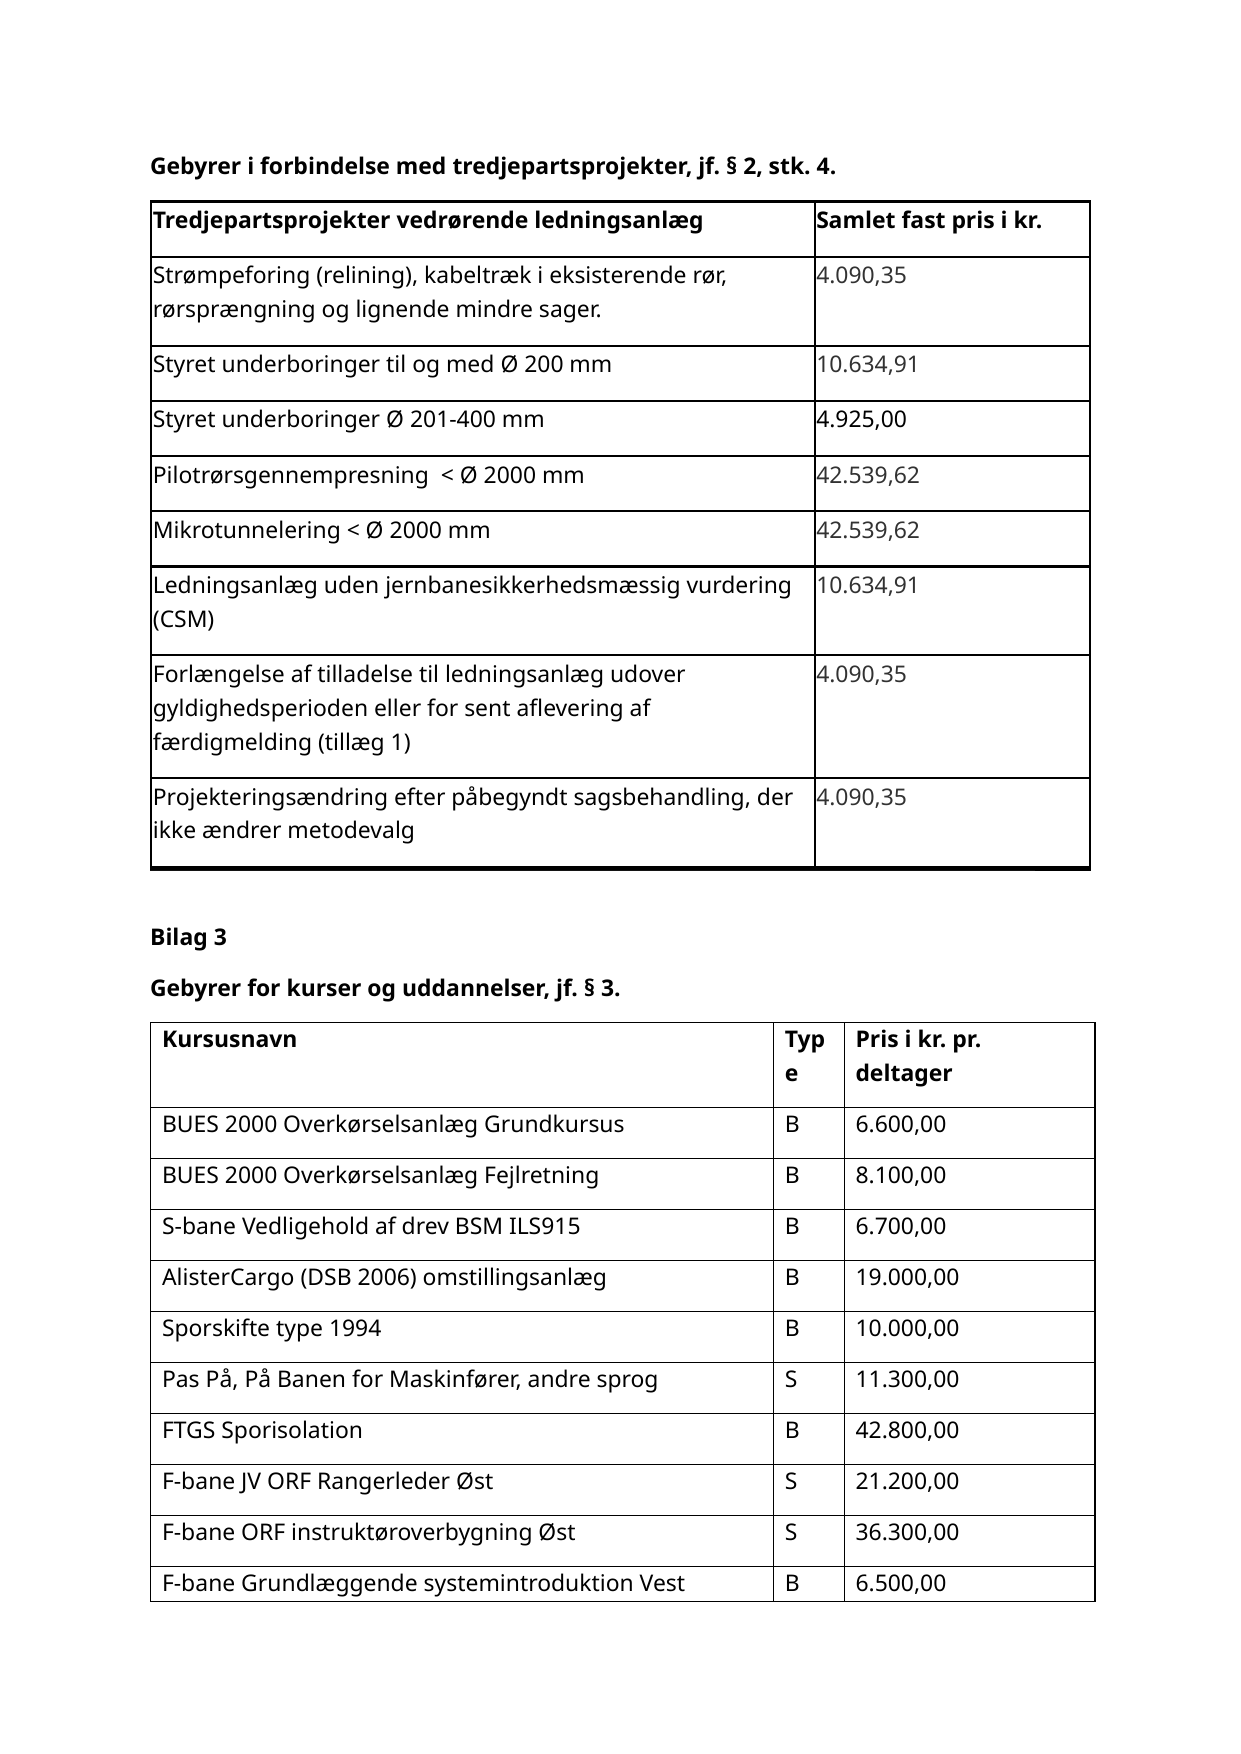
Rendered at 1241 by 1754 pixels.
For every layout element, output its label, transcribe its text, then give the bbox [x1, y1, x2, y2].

table_cell B [774, 1210, 844, 1260]
table_cell AlisterCargo (DSB 2006) omstillingsanlæg [151, 1261, 773, 1311]
table_cell 10.000,00 [845, 1312, 1094, 1362]
table_cell B [774, 1108, 844, 1158]
table_cell 19.000,00 [845, 1261, 1094, 1311]
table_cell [151, 1567, 773, 1601]
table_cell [150, 150, 1090, 200]
table_cell B [774, 1312, 844, 1362]
table_cell 8.100,00 [845, 1159, 1094, 1209]
table_cell Gebyrer i forbindelse med tredjepartsprojekter, jf. § 2, stk. 4. [816, 203, 1089, 256]
table_cell Gebyrer i forbindelse med tredjepartsprojekter, jf. § 2, stk. 4. [152, 512, 814, 565]
table_cell Gebyrer i forbindelse med tredjepartsprojekter, jf. § 2, stk. 4. [152, 258, 814, 345]
text Gebyrer for kurser og uddannelser, jf. § 3. [150, 972, 1090, 1003]
table_cell 42.800,00 [845, 1414, 1094, 1464]
table_cell Sporskifte type 1994 [151, 1312, 773, 1362]
table_cell BUES 2000 Overkørselsanlæg Fejlretning [151, 1159, 773, 1209]
table_cell Gebyrer i forbindelse med tredjepartsprojekter, jf. § 2, stk. 4. [152, 203, 814, 256]
text Bilag 3 [150, 921, 1090, 952]
table_cell S [774, 1363, 844, 1413]
table_header Pris i kr. pr. deltager [845, 1023, 1094, 1107]
table_cell Gebyrer i forbindelse med tredjepartsprojekter, jf. § 2, stk. 4. [816, 402, 1089, 455]
table_cell Gebyrer i forbindelse med tredjepartsprojekter, jf. § 2, stk. 4. [816, 347, 1089, 400]
table_cell 36.300,00 [845, 1516, 1094, 1566]
table_header Type [774, 1023, 844, 1107]
table_cell Gebyrer i forbindelse med tredjepartsprojekter, jf. § 2, stk. 4. [152, 779, 814, 866]
table_cell B [774, 1159, 844, 1209]
table_cell 6.700,00 [845, 1210, 1094, 1260]
table_cell B [774, 1567, 844, 1601]
table_cell Gebyrer i forbindelse med tredjepartsprojekter, jf. § 2, stk. 4. [152, 457, 814, 510]
table_cell Gebyrer i forbindelse med tredjepartsprojekter, jf. § 2, stk. 4. [816, 512, 1089, 565]
table_cell BUES 2000 Overkørselsanlæg Grundkursus [151, 1108, 773, 1158]
table_cell Gebyrer i forbindelse med tredjepartsprojekter, jf. § 2, stk. 4. [816, 656, 1089, 777]
table_cell 6.500,00 [845, 1567, 1094, 1601]
table_cell Gebyrer i forbindelse med tredjepartsprojekter, jf. § 2, stk. 4. [152, 568, 814, 654]
table_cell 6.600,00 [845, 1108, 1094, 1158]
table_cell S-bane Vedligehold af drev BSM ILS915 [151, 1210, 773, 1260]
table_header Kursusnavn [151, 1023, 773, 1107]
table_cell Gebyrer i forbindelse med tredjepartsprojekter, jf. § 2, stk. 4. [816, 258, 1089, 345]
table_cell S [774, 1516, 844, 1566]
table_cell B [774, 1261, 844, 1311]
table_cell S [774, 1465, 844, 1515]
table_cell Gebyrer i forbindelse med tredjepartsprojekter, jf. § 2, stk. 4. [152, 347, 814, 400]
table_cell F-bane JV ORF Rangerleder Øst [151, 1465, 773, 1515]
table_cell Gebyrer i forbindelse med tredjepartsprojekter, jf. § 2, stk. 4. [816, 568, 1089, 654]
table_cell Pas På, På Banen for Maskinfører, andre sprog [151, 1363, 773, 1413]
table_cell Gebyrer i forbindelse med tredjepartsprojekter, jf. § 2, stk. 4. [152, 402, 814, 455]
table_cell FTGS Sporisolation [151, 1414, 773, 1464]
table_cell Gebyrer i forbindelse med tredjepartsprojekter, jf. § 2, stk. 4. [816, 457, 1089, 510]
table_cell 11.300,00 [845, 1363, 1094, 1413]
table_cell B [774, 1414, 844, 1464]
table_cell F-bane ORF instruktøroverbygning Øst [151, 1516, 773, 1566]
table_cell Gebyrer i forbindelse med tredjepartsprojekter, jf. § 2, stk. 4. [816, 779, 1089, 866]
table_cell Gebyrer i forbindelse med tredjepartsprojekter, jf. § 2, stk. 4. [152, 656, 814, 777]
table_cell 21.200,00 [845, 1465, 1094, 1515]
